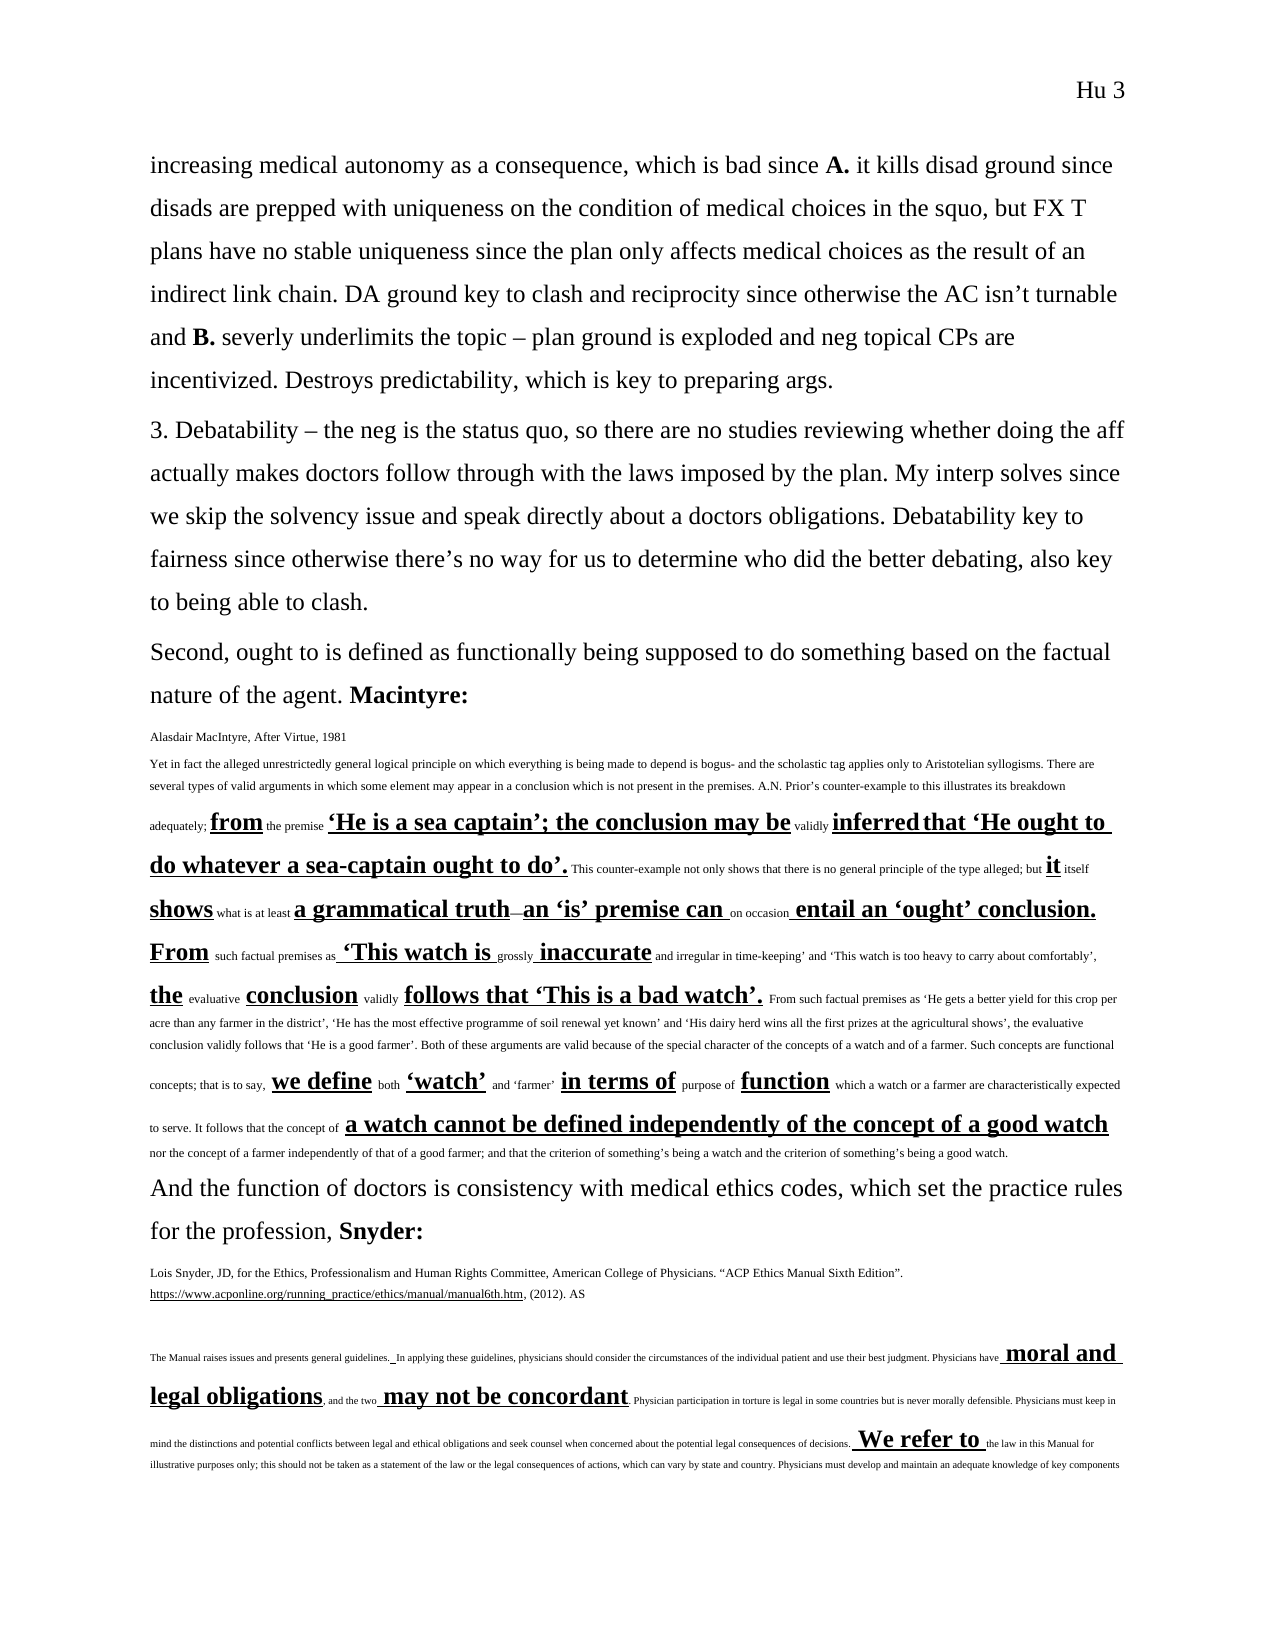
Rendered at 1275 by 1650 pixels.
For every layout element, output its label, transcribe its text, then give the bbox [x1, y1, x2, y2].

text Second, ought to is defined as functionally being supposed to do something based on the factual nature of the agent. Macintyre: [150, 637, 1125, 709]
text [150, 150, 1125, 394]
text And the function of doctors is consistency with medical ethics codes, which set the practice rules for the profession, Snyder: [150, 1173, 1125, 1245]
text 3. Debatability – the neg is the status quo, so there are no studies reviewing whether doing the aff actually makes doctors follow through with the laws imposed by the plan. My interp solves since we skip the solvency issue and speak directly about a doctors obligations. Debatability key to fairness since otherwise there’s no way for us to determine who did the better debating, also key to being able to clash. [150, 415, 1125, 616]
text Lois Snyder, JD, for the Ethics, Professionalism and Human Rights Committee, American College of Physicians. “ACP Ethics Manual Sixth Edition”. https://www.acponline.org/running_practice/ethics/manual/manual6th.htm, (2012). AS [150, 1266, 1125, 1302]
text Alasdair MacIntyre, After Virtue, 1981 [150, 729, 1125, 744]
text Yet in fact the alleged unrestrictedly general logical principle on which everything is being made to depend is bogus- and the scholastic tag applies only to Aristotelian syllogisms. There are several types of valid arguments in which some element may appear in a conclusion which is not present in the premises. A.N. Prior’s counter-example to this illustrates its breakdown adequately; from the premise ‘He is a sea captain’; the conclusion may be validly inferred that ‘He ought to do whatever a sea-captain ought to do’. This counter-example not only shows that there is no general principle of the type alleged; but it itself shows what is at least a grammatical truth—an ‘is’ premise can on occasion entail an ‘ought’ conclusion. From such factual premises as ‘This watch is grossly inaccurate and irregular in time-keeping’ and ‘This watch is too heavy to carry about comfortably’, the evaluative conclusion validly follows that ‘This is a bad watch’. From such factual premises as ‘He gets a better yield for this crop per acre than any farmer in the district’, ‘He has the most effective programme of soil renewal yet known’ and ‘His dairy herd wins all the first prizes at the agricultural shows’, the evaluative conclusion validly follows that ‘He is a good farmer’. Both of these arguments are valid because of the special character of the concepts of a watch and of a farmer. Such concepts are functional concepts; that is to say, we define both ‘watch’ and ‘farmer’ in terms of purpose of function which a watch or a farmer are characteristically expected to serve. It follows that the concept of a watch cannot be defined independently of the concept of a good watch nor the concept of a farmer independently of that of a good farmer; and that the criterion of something’s being a watch and the criterion of something’s being a good watch. [149, 757, 1125, 1160]
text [150, 1338, 1125, 1471]
